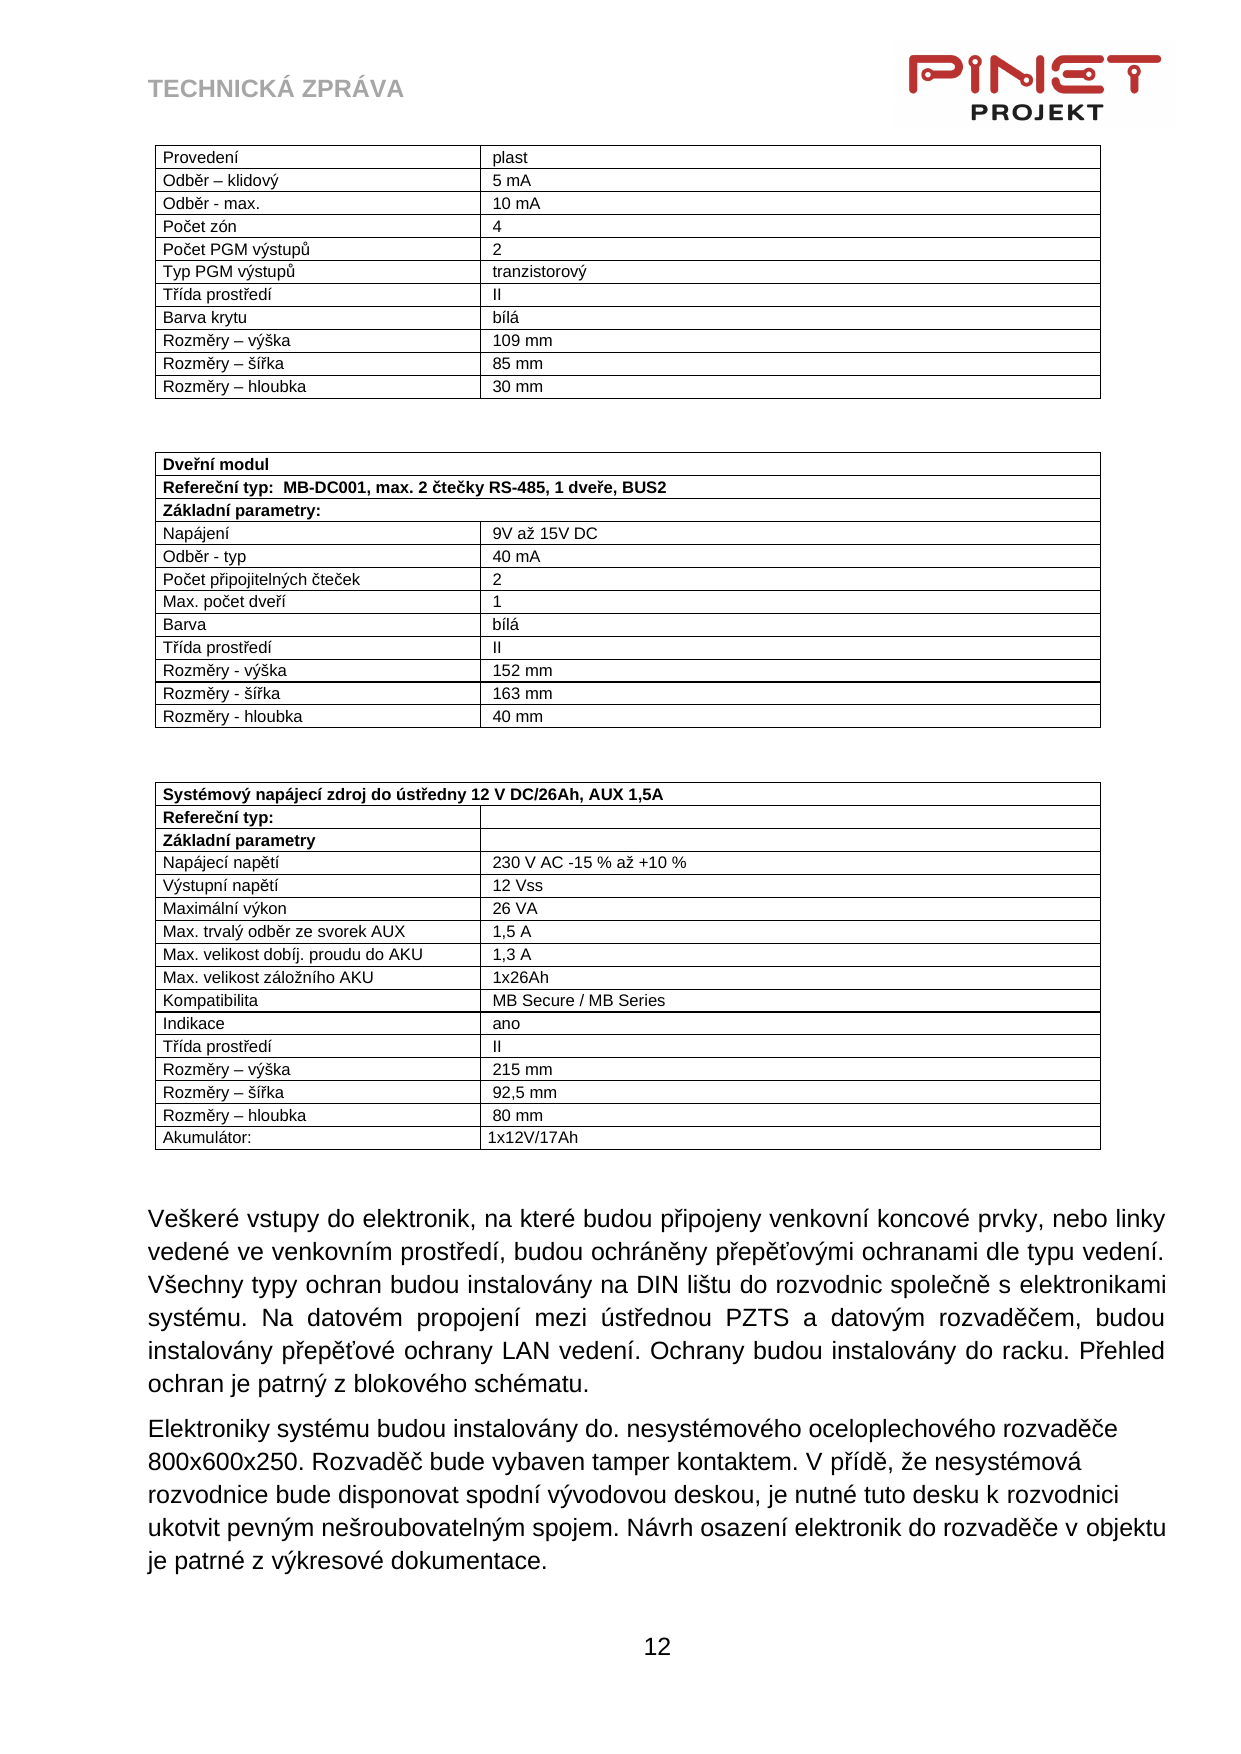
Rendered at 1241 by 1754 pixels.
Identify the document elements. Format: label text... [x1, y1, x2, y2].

table_cell 4 [481, 215, 1100, 237]
table_cell MB Secure / MB Series [481, 990, 1100, 1011]
table_cell 1x12V/17Ah [481, 1127, 1100, 1149]
table_cell Třída prostředí [156, 284, 480, 306]
table_cell 40 mm [481, 705, 1100, 727]
table_cell Třída prostředí [156, 637, 480, 658]
table_header Systémový napájecí zdroj do ústředny 12 V DC/26Ah, AUX 1,5A [156, 783, 1100, 805]
table_cell Základní parametry: [156, 499, 1100, 521]
table_cell 85 mm [481, 353, 1100, 374]
table_cell Rozměry - výška [156, 660, 480, 681]
table_cell Odběr – klidový [156, 169, 480, 191]
table_cell 92,5 mm [481, 1081, 1100, 1103]
table_cell bílá [481, 307, 1100, 329]
table_cell 30 mm [481, 376, 1100, 397]
table_cell 215 mm [481, 1058, 1100, 1080]
table_cell Typ PGM výstupů [156, 261, 480, 283]
table_cell Třída prostředí [156, 1035, 480, 1057]
table_cell 1,3 A [481, 944, 1100, 966]
table_cell 1x26Ah [481, 967, 1100, 988]
table_cell Rozměry - hloubka [156, 705, 480, 727]
table_cell Akumulátor: [156, 1127, 480, 1149]
table_cell 152 mm [481, 660, 1100, 681]
table_cell 1 [481, 591, 1100, 613]
picture [893, 39, 1175, 134]
table_cell Základní parametry [156, 829, 480, 851]
table_cell 10 mA [481, 192, 1100, 214]
table_cell 1,5 A [481, 921, 1100, 943]
table_cell 163 mm [481, 683, 1100, 704]
table_cell [481, 806, 1100, 828]
table_cell Počet zón [156, 215, 480, 237]
table_cell 109 mm [481, 330, 1100, 352]
table_cell Indikace [156, 1013, 480, 1034]
table_cell II [481, 284, 1100, 306]
table_cell Rozměry - šířka [156, 683, 480, 704]
table_cell 80 mm [481, 1104, 1100, 1126]
table_cell Refereční typ: [156, 806, 480, 828]
text Veškeré vstupy do elektronik, na které budou připojeny venkovní koncové prvky, nebo linky vedené ve venkovním prostředí, budou ochráněny přepěťovými ochranami dle typu vedení. Všechny typy ochran budou instalovány na DIN lištu do rozvodnic společně s elektronikami systému. Na datovém propojení mezi ústřednou PZTS a datovým rozvaděčem, budou instalovány přepěťové ochrany LAN vedení. Ochrany budou instalovány do racku. Přehled ochran je patrný z blokového schématu. [148, 1204, 1167, 1398]
table_cell Rozměry – šířka [156, 353, 480, 374]
table_cell 2 [481, 238, 1100, 260]
table_cell Refereční typ: MB-DC001, max. 2 čtečky RS-485, 1 dveře, BUS2 [156, 476, 1100, 498]
table_cell Napájecí napětí [156, 852, 480, 874]
table_cell Rozměry – výška [156, 330, 480, 352]
table_cell [481, 829, 1100, 851]
table_cell Barva [156, 614, 480, 636]
table_cell II [481, 1035, 1100, 1057]
table_cell tranzistorový [481, 261, 1100, 283]
table_cell Max. trvalý odběr ze svorek AUX [156, 921, 480, 943]
table_cell ano [481, 1013, 1100, 1034]
table_cell 9V až 15V DC [481, 522, 1100, 544]
table_cell Rozměry – šířka [156, 1081, 480, 1103]
table_cell Rozměry – výška [156, 1058, 480, 1080]
table_cell Kompatibilita [156, 990, 480, 1011]
table_cell 230 V AC -15 % až +10 % [481, 852, 1100, 874]
table_cell Odběr - max. [156, 192, 480, 214]
table_cell Rozměry – hloubka [156, 376, 480, 397]
table_cell Barva krytu [156, 307, 480, 329]
table_cell Odběr - typ [156, 545, 480, 567]
table_header Dveřní modul [156, 453, 1100, 475]
table_cell Počet připojitelných čteček [156, 568, 480, 590]
table_cell 12 Vss [481, 875, 1100, 897]
table_cell plast [481, 146, 1100, 168]
table_cell Rozměry – hloubka [156, 1104, 480, 1126]
table_cell Napájení [156, 522, 480, 544]
table_cell Max. počet dveří [156, 591, 480, 613]
table_cell 40 mA [481, 545, 1100, 567]
table_cell 26 VA [481, 898, 1100, 920]
table_cell Maximální výkon [156, 898, 480, 920]
table_cell Počet PGM výstupů [156, 238, 480, 260]
table_cell 5 mA [481, 169, 1100, 191]
table_cell Provedení [156, 146, 480, 168]
table_cell Max. velikost dobíj. proudu do AKU [156, 944, 480, 966]
table_cell 2 [481, 568, 1100, 590]
table_cell Výstupní napětí [156, 875, 480, 897]
table_cell bílá [481, 614, 1100, 636]
text Elektroniky systému budou instalovány do. nesystémového oceloplechového rozvaděče 800x600x250. Rozvaděč bude vybaven tamper kontaktem. V přídě, že nesystémová rozvodnice bude disponovat spodní vývodovou deskou, je nutné tuto desku k rozvodnici ukotvit pevným nešroubovatelným spojem. Návrh osazení elektronik do rozvaděče v objektu je patrné z výkresové dokumentace. [148, 1414, 1167, 1574]
table_cell Max. velikost záložního AKU [156, 967, 480, 988]
table_cell II [481, 637, 1100, 658]
